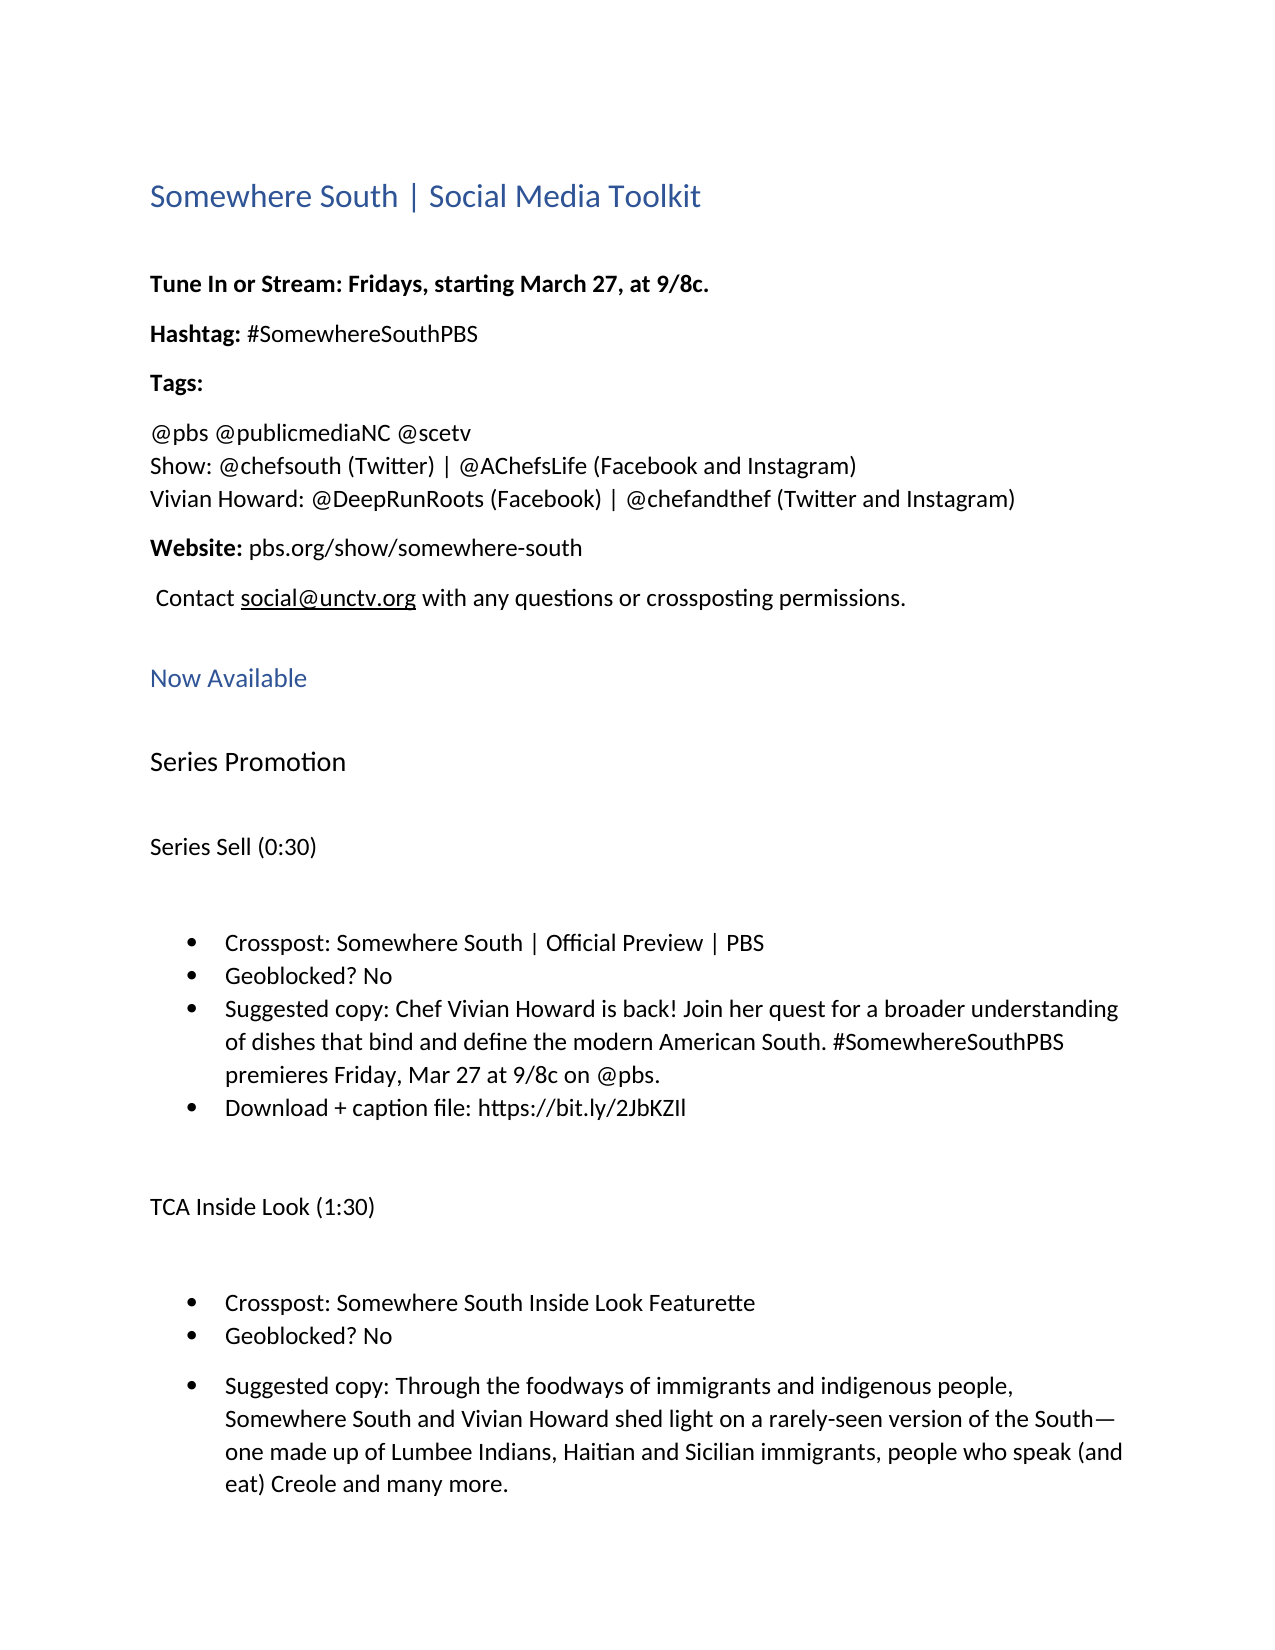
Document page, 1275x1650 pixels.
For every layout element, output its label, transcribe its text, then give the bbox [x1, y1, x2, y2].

text Hashtag: #SomewhereSouthPBS [150, 318, 1125, 348]
text @pbs @publicmediaNC @scetv Show: @chefsouth (Twitter) | @AChefsLife (Facebook and Instagram) Vivian Howard: @DeepRunRoots (Facebook) | @chefandthef (Twitter and Instagram) [150, 417, 1125, 513]
subtitle Series Promotion [150, 744, 1125, 778]
subtitle Now Available [150, 662, 1125, 694]
list Suggested copy: Chef Vivian Howard is back! Join her quest for a broader understanding of dishes that bind and define the modern American South. #SomewhereSouthPBS premieres Friday, Mar 27 at 9/8c on @pbs. [187, 993, 1125, 1089]
list Geoblocked? No [187, 960, 1125, 991]
list Geoblocked? No [187, 1320, 1125, 1351]
subtitle Somewhere South | Social Media Toolkit [150, 175, 1125, 265]
text Series Sell (0:30) [150, 831, 1125, 861]
list Crosspost: Somewhere South | Official Preview | PBS [187, 927, 1125, 958]
text Tags: [150, 367, 1125, 398]
text TCA Inside Look (1:30) [150, 1191, 1125, 1221]
text Website: pbs.org/show/somewhere-south [150, 532, 1125, 563]
list Download + caption file: https://bit.ly/2JbKZIl [187, 1092, 1125, 1122]
text Tune In or Stream: Fridays, starting March 27, at 9/8c. [150, 268, 1125, 299]
text Contact social@unctv.org with any questions or crossposting permissions. [150, 582, 1125, 643]
list Crosspost: Somewhere South Inside Look Featurette [187, 1287, 1125, 1318]
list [187, 1370, 1125, 1499]
